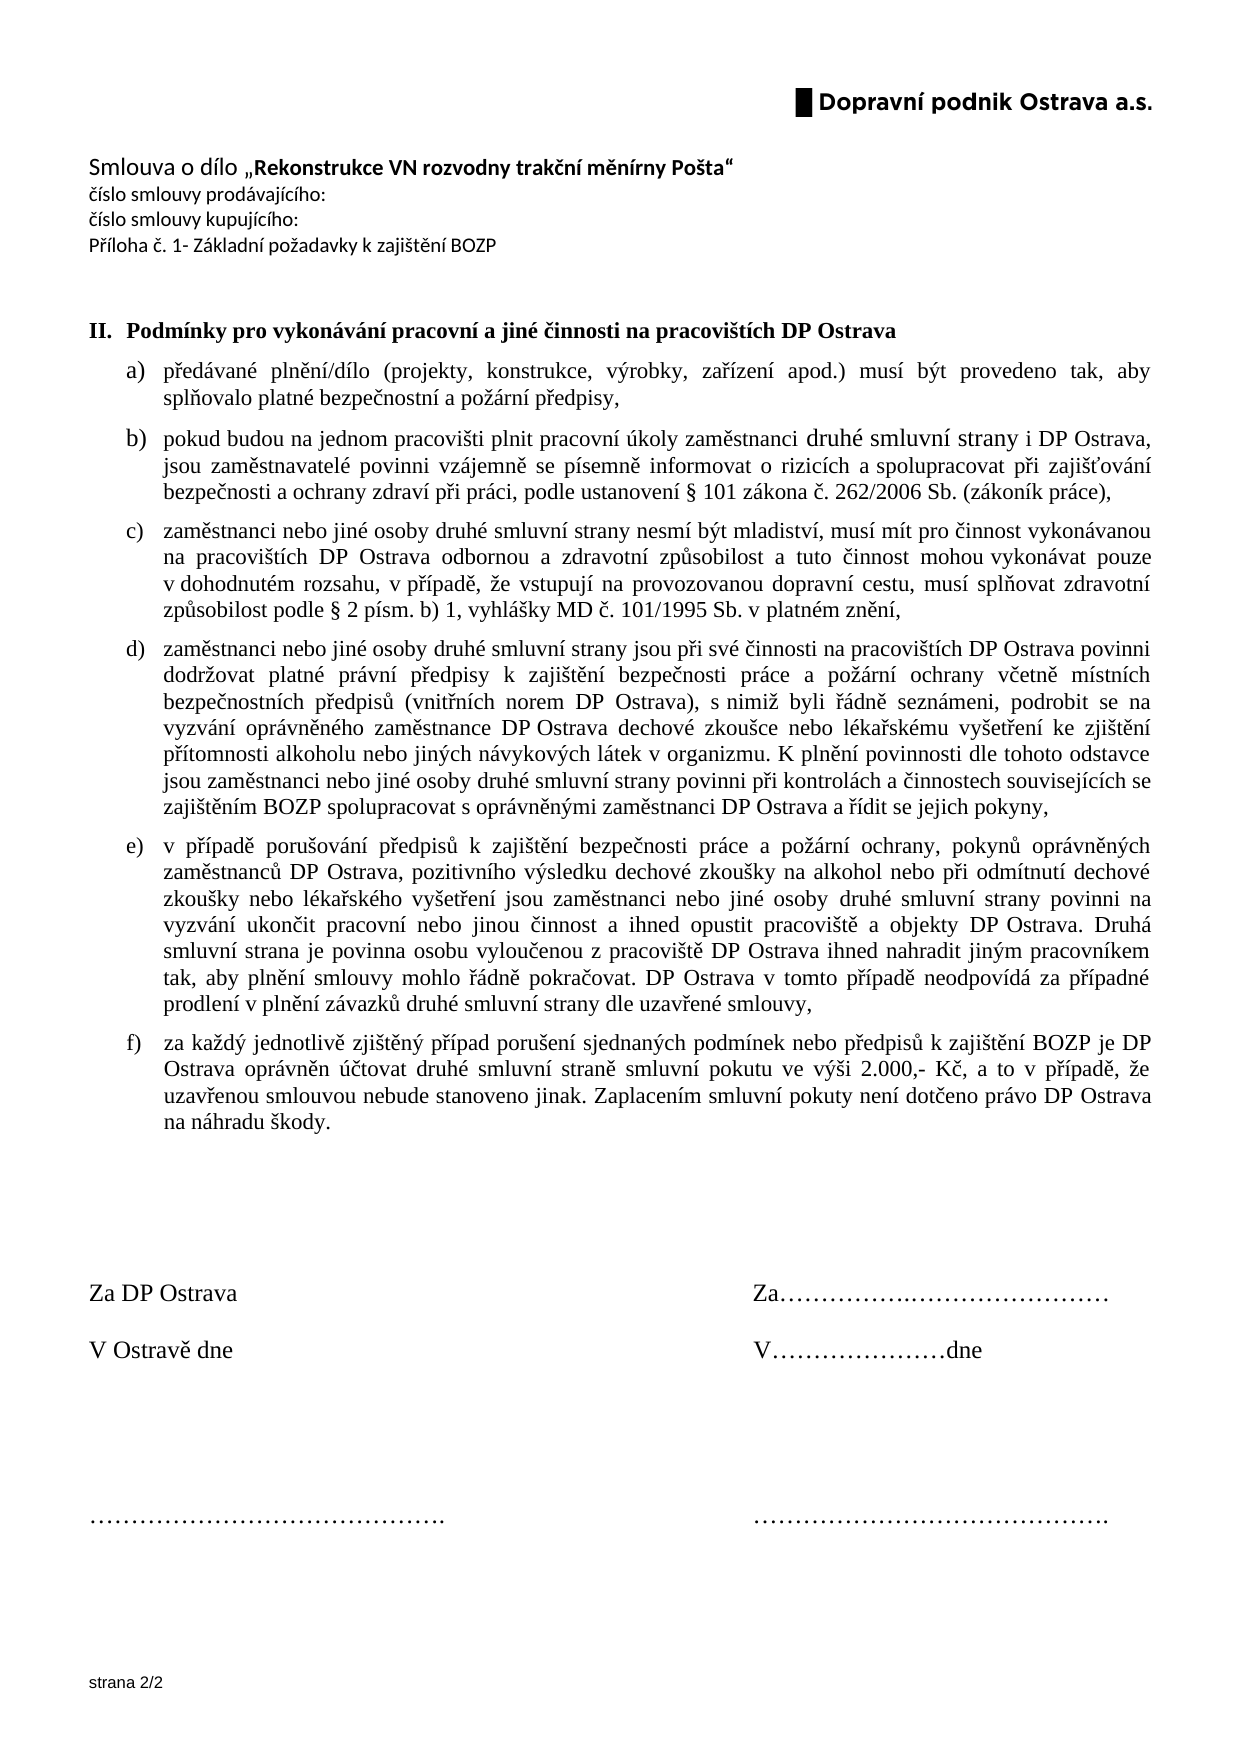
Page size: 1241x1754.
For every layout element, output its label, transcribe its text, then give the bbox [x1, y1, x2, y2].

text V Ostravě dne V…………………dne [89, 1336, 1152, 1364]
text Za DP Ostrava Za…………….…………………… [89, 1278, 1152, 1307]
picture [795, 88, 1152, 117]
list předávané plnění/dílo (projekty, konstrukce, výrobky, zařízení apod.) musí být provedeno tak, aby splňovalo platné bezpečnostní a požární předpisy, [126, 356, 1152, 411]
list pokud budou na jednom pracovišti plnit pracovní úkoly zaměstnanci druhé smluvní strany i DP Ostrava, jsou zaměstnavatelé povinni vzájemně se písemně informovat o rizicích a spolupracovat při zajišťování bezpečnosti a ochrany zdraví při práci, podle ustanovení § 101 zákona č. 262/2006 Sb. (zákoník práce), [126, 423, 1152, 504]
text e) v případě porušování předpisů k zajištění bezpečnosti práce a požární ochrany, pokynů oprávněných zaměstnanců DP Ostrava, pozitivního výsledku dechové zkoušky na alkohol nebo při odmítnutí dechové zkoušky nebo lékařského vyšetření jsou zaměstnanci nebo jiné osoby druhé smluvní strany povinni na vyzvání ukončit pracovní nebo jinou činnost a ihned opustit pracoviště a objekty DP Ostrava. Druhá smluvní strana je povinna osobu vyloučenou z pracoviště DP Ostrava ihned nahradit jiným pracovníkem tak, aby plnění smlouvy mohlo řádně pokračovat. DP Ostrava v tomto případě neodpovídá za případné prodlení v plnění závazků druhé smluvní strany dle uzavřené smlouvy, [126, 832, 1152, 1016]
text II. Podmínky pro vykonávání pracovní a jiné činnosti na pracovištích DP Ostrava [89, 317, 1152, 343]
text ……………………………………. ……………………………………. [89, 1501, 1152, 1529]
text c) zaměstnanci nebo jiné osoby druhé smluvní strany nesmí být mladiství, musí mít pro činnost vykonávanou na pracovištích DP Ostrava odbornou a zdravotní způsobilost a tuto činnost mohou vykonávat pouze v dohodnutém rozsahu, v případě, že vstupují na provozovanou dopravní cestu, musí splňovat zdravotní způsobilost podle § 2 písm. b) 1, vyhlášky MD č. 101/1995 Sb. v platném znění, [126, 517, 1152, 622]
text f) za každý jednotlivě zjištěný případ porušení sjednaných podmínek nebo předpisů k zajištění BOZP je DP Ostrava oprávněn účtovat druhé smluvní straně smluvní pokutu ve výši 2.000,- Kč, a to v případě, že uzavřenou smlouvou nebude stanoveno jinak. Zaplacením smluvní pokuty není dotčeno právo DP Ostrava na náhradu škody. [126, 1029, 1152, 1134]
list zaměstnanci nebo jiné osoby druhé smluvní strany jsou při své činnosti na pracovištích DP Ostrava povinni dodržovat platné právní předpisy k zajištění bezpečnosti práce a požární ochrany včetně místních bezpečnostních předpisů (vnitřních norem DP Ostrava), s nimiž byli řádně seznámeni, podrobit se na vyzvání oprávněného zaměstnance DP Ostrava dechové zkoušce nebo lékařskému vyšetření ke zjištění přítomnosti alkoholu nebo jiných návykových látek v organizmu. K plnění povinnosti dle tohoto odstavce jsou zaměstnanci nebo jiné osoby druhé smluvní strany povinni při kontrolách a činnostech souvisejících se zajištěním BOZP spolupracovat s oprávněnými zaměstnanci DP Ostrava a řídit se jejich pokyny, [126, 635, 1152, 819]
